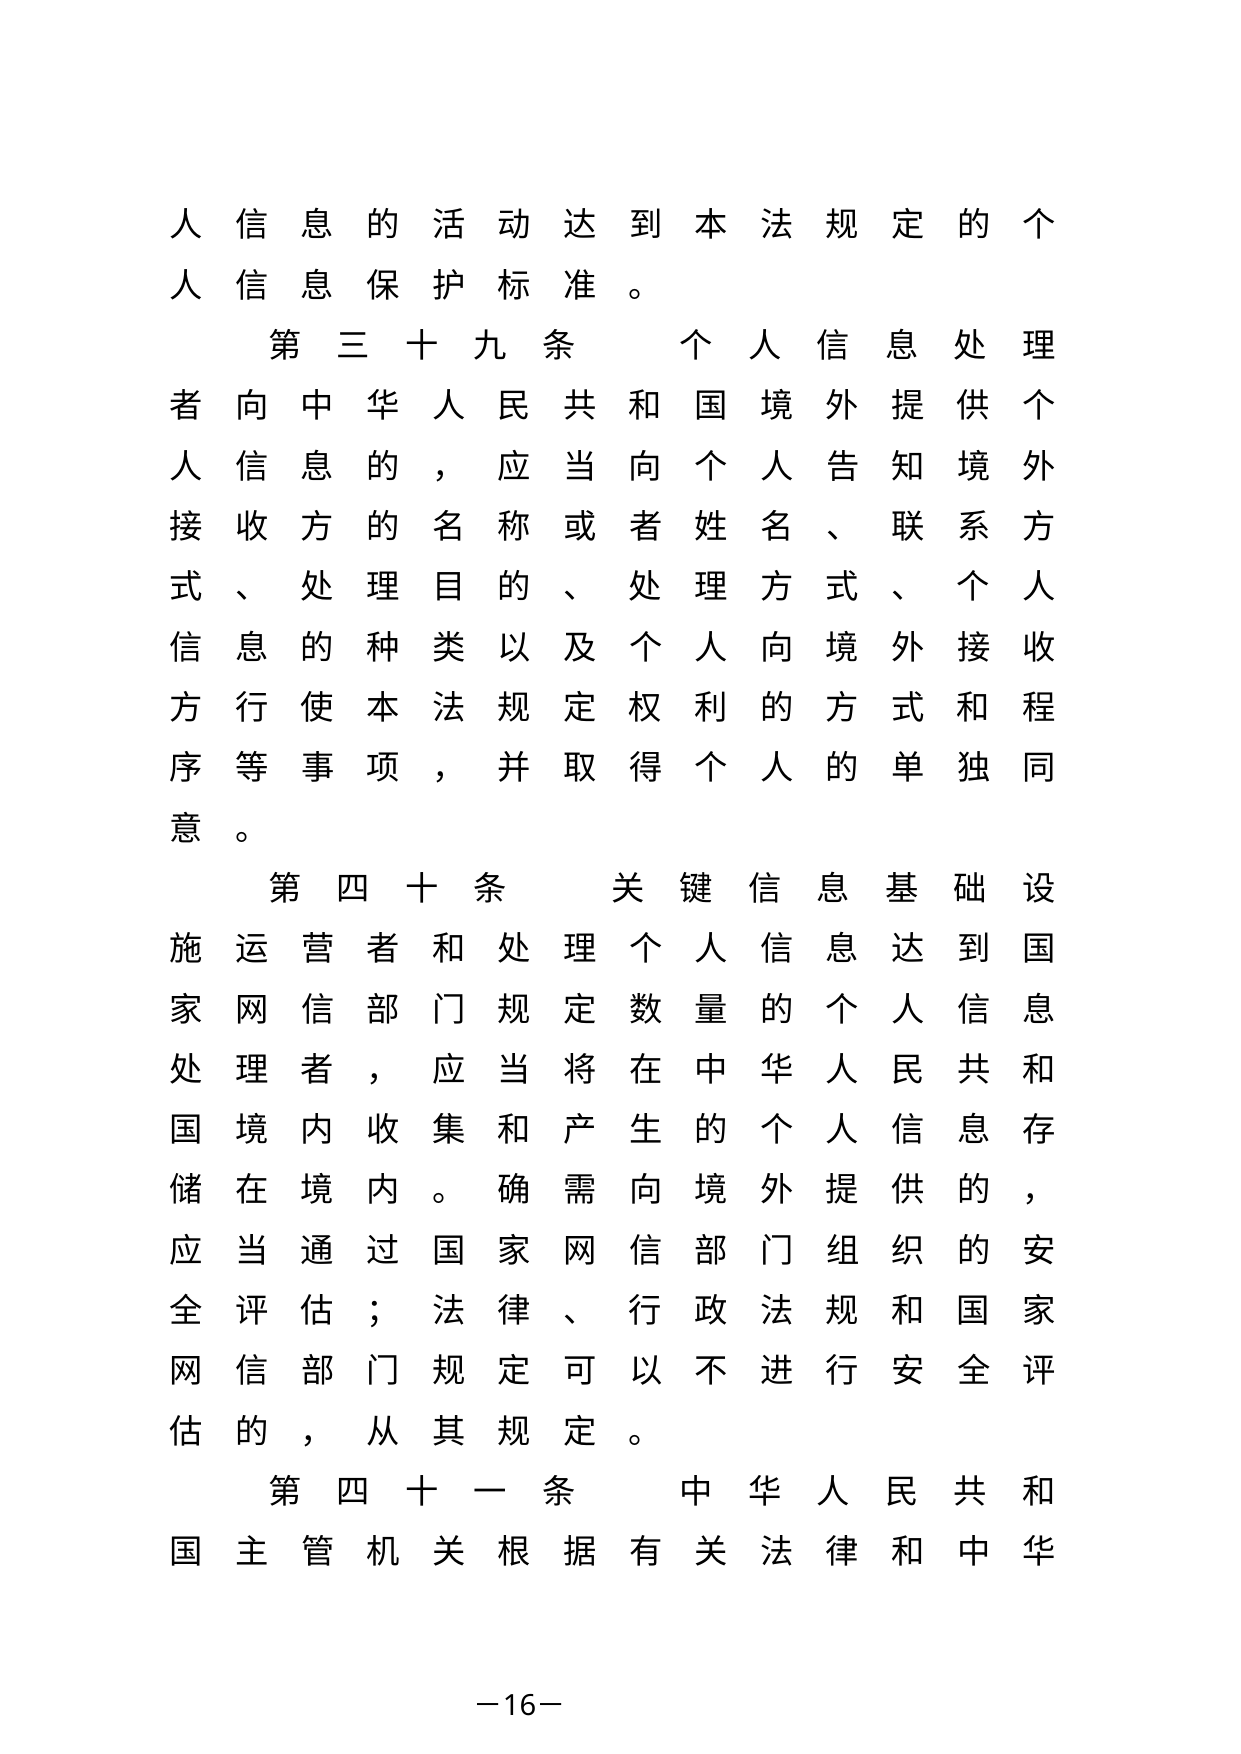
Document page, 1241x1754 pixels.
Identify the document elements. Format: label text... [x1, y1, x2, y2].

text 第四十条 关键信息基础设施运营者和处理个人信息达到国家网信部门规定数量的个人信息处理者，应当将在中华人民共和国境内收集和产生的个人信息存储在境内。确需向境外提供的，应当通过国家网信部门组织的安全评估；法律、行政法规和国家网信部门规定可以不进行安全评估的，从其规定。 [169, 856, 1088, 1459]
text 第三十九条 个人信息处理者向中华人民共和国境外提供个人信息的，应当向个人告知境外接收方的名称或者姓名、联系方式、处理目的、处理方式、个人信息的种类以及个人向境外接收方行使本法规定权利的方式和程序等事项，并取得个人的单独同意。 [169, 313, 1088, 856]
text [169, 192, 1088, 313]
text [169, 1459, 1088, 1579]
